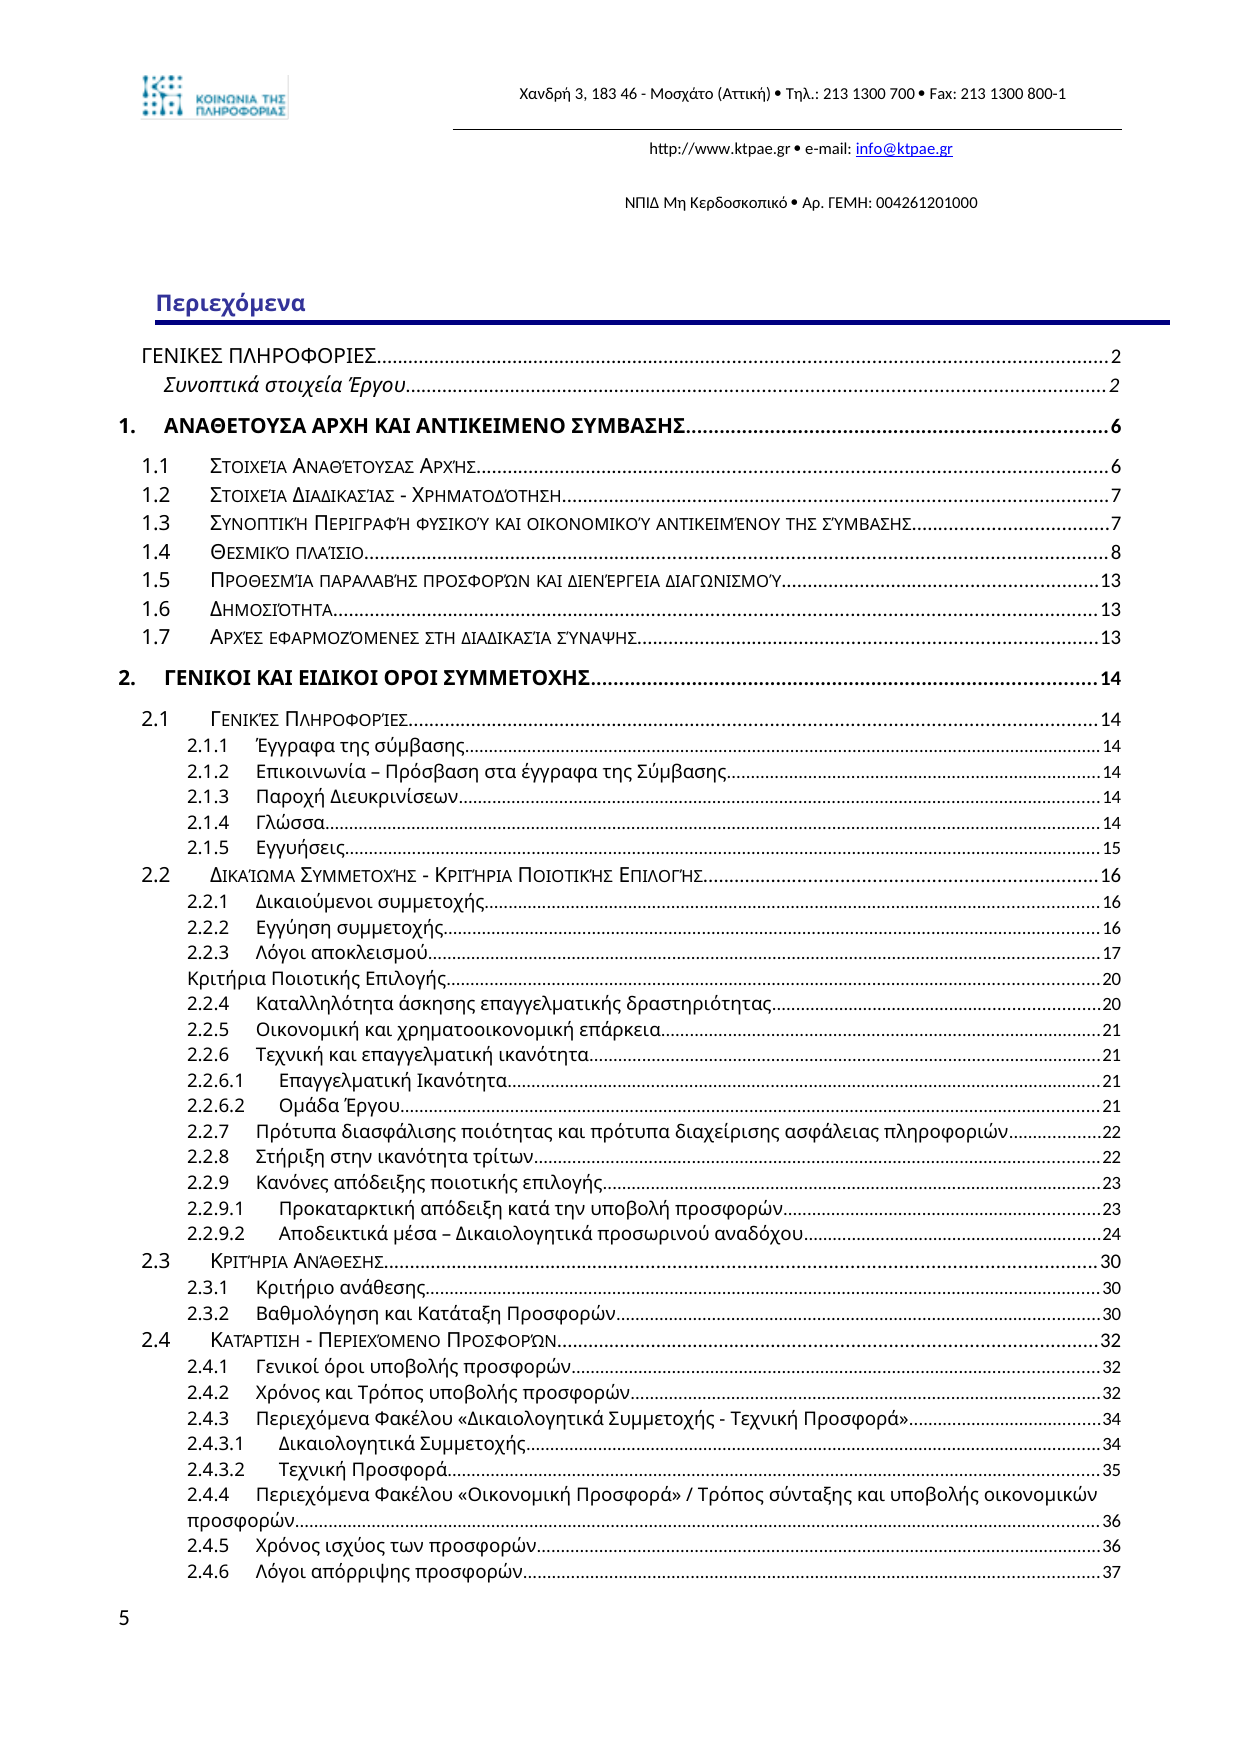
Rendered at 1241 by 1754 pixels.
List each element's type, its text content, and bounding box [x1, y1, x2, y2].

text 2.2.7 Πρότυπα διασφάλισης ποιότητας και πρότυπα διαχείρισης ασφάλειας πληροφοριών 22 [187, 1118, 1122, 1144]
text 2.1.1 Έγγραφα της σύμβασης 14 [187, 733, 1122, 758]
text 2.2.5 Οικονομική και χρηματοοικονομική επάρκεια 21 [187, 1016, 1122, 1042]
text 2.2.6.1 Επαγγελματική Ικανότητα 21 [187, 1067, 1122, 1093]
text 2.2.9.1 Προκαταρκτική απόδειξη κατά την υποβολή προσφορών 23 [187, 1195, 1122, 1220]
text 2.3 Κριτήρια Ανάθεσης 30 [141, 1246, 1122, 1274]
text 1.4 Θεσμικό πλαίσιο 8 [141, 537, 1122, 565]
text Κριτήρια Ποιοτικής Επιλογής 20 [187, 965, 1122, 991]
text 1.6 Δημοσιότητα 13 [141, 594, 1122, 622]
text 2.1.4 Γλώσσα 14 [187, 809, 1122, 835]
text 2.2.9.2 Αποδεικτικά μέσα – Δικαιολογητικά προσωρινού αναδόχου 24 [187, 1220, 1122, 1246]
picture [140, 75, 289, 121]
text 2.4.5 Χρόνος ισχύος των προσφορών 36 [187, 1532, 1122, 1558]
text 2.2.9 Κανόνες απόδειξης ποιοτικής επιλογής 23 [187, 1169, 1122, 1195]
text 2.2.4 Καταλληλότητα άσκησης επαγγελματικής δραστηριότητας 20 [187, 991, 1122, 1016]
text 2.2.6 Τεχνική και επαγγελματική ικανότητα 21 [187, 1042, 1122, 1067]
text 1.7 Αρχές εφαρμοζόμενες στη διαδικασία σύναψης 13 [141, 622, 1122, 651]
text 2.4.2 Χρόνος και Τρόπος υποβολής προσφορών 32 [187, 1379, 1122, 1405]
list Περιεχόμενα [155, 287, 1170, 320]
text 1.1 Στοιχεία Αναθέτουσας Αρχής 6 [141, 452, 1122, 480]
text 1. ΑΝΑΘΕΤΟΥΣΑ ΑΡΧΗ ΚΑΙ ΑΝΤΙΚΕΙΜΕΝΟ ΣΥΜΒΑΣΗΣ 6 [118, 411, 1122, 439]
text 1.2 Στοιχεία Διαδικασίας - Χρηματοδότηση 7 [141, 480, 1122, 508]
text 2.4.4 Περιεχόμενα Φακέλου «Οικονομική Προσφορά» / Τρόπος σύνταξης και υποβολής οικονομικών προσφορών 36 [187, 1481, 1122, 1532]
text 2.4.6 Λόγοι απόρριψης προσφορών 37 [187, 1558, 1122, 1583]
text 2.4.3 Περιεχόμενα Φακέλου «Δικαιολογητικά Συμμετοχής - Τεχνική Προσφορά» 34 [187, 1405, 1122, 1430]
text 2.4.3.1 Δικαιολογητικά Συμμετοχής 34 [187, 1430, 1122, 1456]
text 2.2.6.2 Ομάδα Έργου 21 [187, 1093, 1122, 1118]
text 2.3.1 Κριτήριο ανάθεσης 30 [187, 1274, 1122, 1300]
text 2.1 Γενικές Πληροφορίες 14 [141, 704, 1122, 733]
text ΓΕΝΙΚΕΣ ΠΛΗΡΟΦΟΡΙΕΣ 2 [141, 341, 1122, 370]
text 2.3.2 Βαθμολόγηση και Κατάταξη Προσφορών 30 [187, 1300, 1122, 1325]
text 2.1.5 Εγγυήσεις 15 [187, 835, 1122, 860]
text 2.4.1 Γενικοί όροι υποβολής προσφορών 32 [187, 1354, 1122, 1379]
text 2. ΓΕΝΙΚΟΙ ΚΑΙ ΕΙΔΙΚΟΙ ΟΡΟΙ ΣΥΜΜΕΤΟΧΗΣ 14 [118, 663, 1122, 692]
text 2.2.1 Δικαιούμενοι συμμετοχής 16 [187, 889, 1122, 914]
text Συνοπτικά στοιχεία Έργου 2 [164, 370, 1122, 398]
text 2.2.8 Στήριξη στην ικανότητα τρίτων 22 [187, 1144, 1122, 1169]
text 2.4.3.2 Τεχνική Προσφορά 35 [187, 1456, 1122, 1481]
text 1.5 Προθεσμία παραλαβής προσφορών και διενέργεια διαγωνισμού 13 [141, 565, 1122, 594]
text 2.2 Δικαίωμα Συμμετοχής - Κριτήρια Ποιοτικής Επιλογής 16 [141, 860, 1122, 889]
text 2.2.2 Εγγύηση συμμετοχής 16 [187, 914, 1122, 940]
text 2.2.3 Λόγοι αποκλεισμού 17 [187, 940, 1122, 965]
text 2.4 Κατάρτιση - Περιεχόμενο Προσφορών 32 [141, 1325, 1122, 1354]
text 2.1.2 Επικοινωνία – Πρόσβαση στα έγγραφα της Σύμβασης 14 [187, 758, 1122, 784]
text 2.1.3 Παροχή Διευκρινίσεων 14 [187, 784, 1122, 809]
text 1.3 Συνοπτική Περιγραφή φυσικού και οικονομικού αντικειμένου της σύμβασης 7 [141, 508, 1122, 537]
